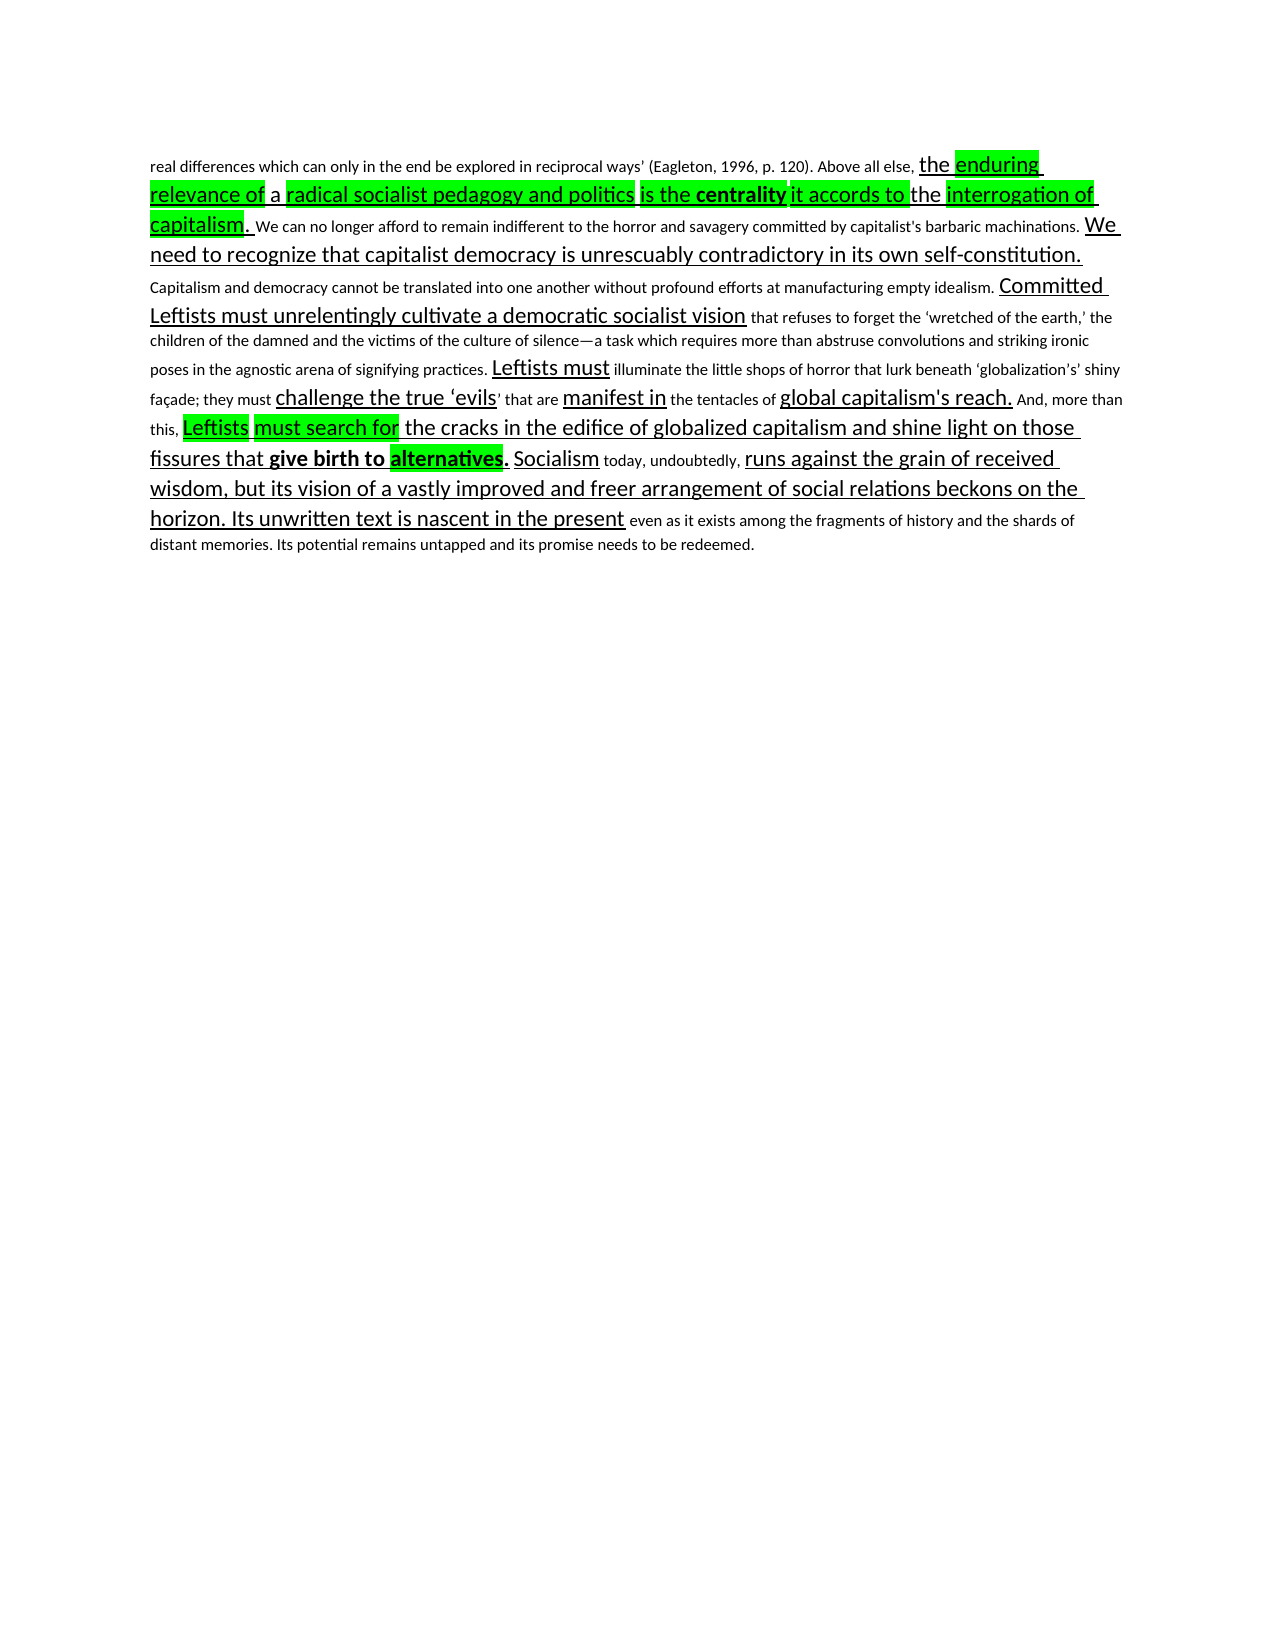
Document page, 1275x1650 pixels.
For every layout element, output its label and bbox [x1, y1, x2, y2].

text [150, 150, 1125, 554]
